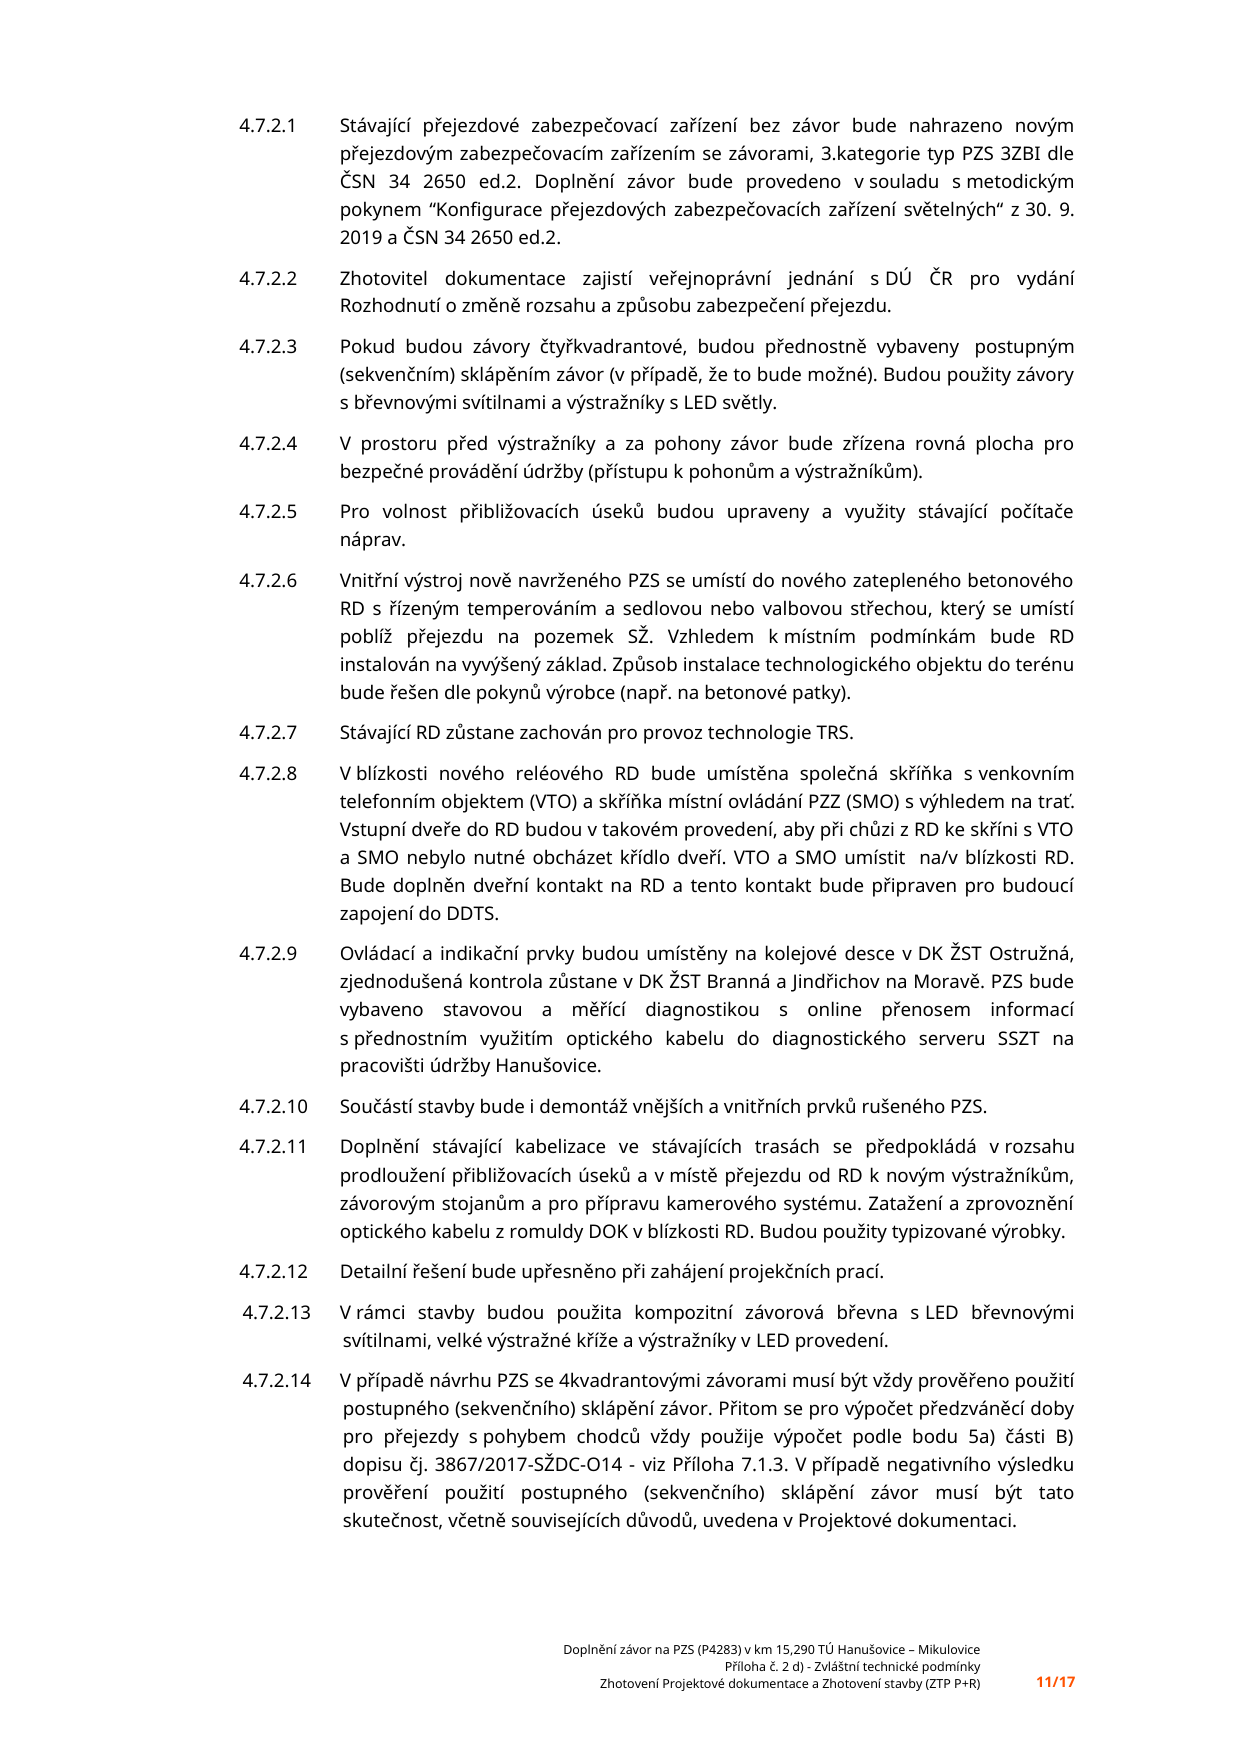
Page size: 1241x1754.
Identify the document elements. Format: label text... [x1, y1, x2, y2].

list V případě návrhu PZS se 4kvadrantovými závorami musí být vždy prověřeno použití postupného (sekvenčního) sklápění závor. Přitom se pro výpočet předzváněcí doby pro přejezdy s pohybem chodců vždy použije výpočet podle bodu 5a) části B) dopisu čj. 3867/2017-SŽDC-O14 - viz Příloha 8.1.3. V případě negativního výsledku prověření použití postupného (sekvenčního) sklápění závor musí být tato skutečnost, včetně souvisejících důvodů, uvedena v Projektové dokumentaci. [242, 1367, 1075, 1533]
text Stávající přejezdové zabezpečovací zařízení bez závor bude nahrazeno novým přejezdovým zabezpečovacím zařízením se závorami, 3.kategorie typ PZS 3ZBI dle ČSN 34 2650 ed.2. Doplnění závor bude provedeno v souladu s metodickým pokynem “Konfigurace přejezdových zabezpečovacích zařízení světelných“ z 30. 9. 2019 a ČSN 34 2650 ed.2. [239, 112, 1075, 250]
text V prostoru před výstražníky a za pohony závor bude zřízena rovná plocha pro bezpečné provádění údržby (přístupu k pohonům a výstražníkům). [239, 430, 1075, 483]
list V rámci stavby budou použita kompozitní závorová břevna s LED břevnovými svítilnami, velké výstražné kříže a výstražníky v LED provedení. [242, 1299, 1075, 1352]
text Detailní řešení bude upřesněno při zahájení projekčních prací. [239, 1258, 1075, 1284]
text Zhotovitel dokumentace zajistí veřejnoprávní jednání s DÚ ČR pro vydání Rozhodnutí o změně rozsahu a způsobu zabezpečení přejezdu. [239, 265, 1075, 318]
text Pokud budou závory čtyřkvadrantové, budou přednostně vybaveny postupným (sekvenčním) sklápěním závor (v případě, že to bude možné). Budou použity závory s břevnovými svítilnami a výstražníky s LED světly. [239, 333, 1075, 415]
text Stávající RD zůstane zachován pro provoz technologie TRS. [239, 719, 1075, 745]
text Doplnění stávající kabelizace ve stávajících trasách se předpokládá v rozsahu prodloužení přibližovacích úseků a v místě přejezdu od RD k novým výstražníkům, závorovým stojanům a pro přípravu kamerového systému. Zatažení a zprovoznění optického kabelu z romuldy DOK v blízkosti RD. Budou použity typizované výrobky. [239, 1134, 1075, 1243]
text Součástí stavby bude i demontáž vnějších a vnitřních prvků rušeného PZS. [239, 1093, 1075, 1119]
text V blízkosti nového reléového RD bude umístěna společná skříňka s venkovním telefonním objektem (VTO) a skříňka místní ovládání PZZ (SMO) s výhledem na trať. Vstupní dveře do RD budou v takovém provedení, aby při chůzi z RD ke skříni s VTO a SMO nebylo nutné obcházet křídlo dveří. VTO a SMO umístit na/v blízkosti RD. Bude doplněn dveřní kontakt na RD a tento kontakt bude připraven pro budoucí zapojení do DDTS. [239, 760, 1075, 926]
text Pro volnost přibližovacích úseků budou upraveny a využity stávající počítače náprav. [239, 498, 1075, 552]
text Vnitřní výstroj nově navrženého PZS se umístí do nového zatepleného betonového RD s řízeným temperováním a sedlovou nebo valbovou střechou, který se umístí poblíž přejezdu na pozemek SŽ. Vzhledem k místním podmínkám bude RD instalován na vyvýšený základ. Způsob instalace technologického objektu do terénu bude řešen dle pokynů výrobce (např. na betonové patky). [239, 567, 1075, 704]
text Ovládací a indikační prvky budou umístěny na kolejové desce v DK ŽST Ostružná, zjednodušená kontrola zůstane v DK ŽST Branná a Jindřichov na Moravě. PZS bude vybaveno stavovou a měřící diagnostikou s online přenosem informací s přednostním využitím optického kabelu do diagnostického serveru SSZT na pracovišti údržby Hanušovice. [239, 941, 1075, 1078]
